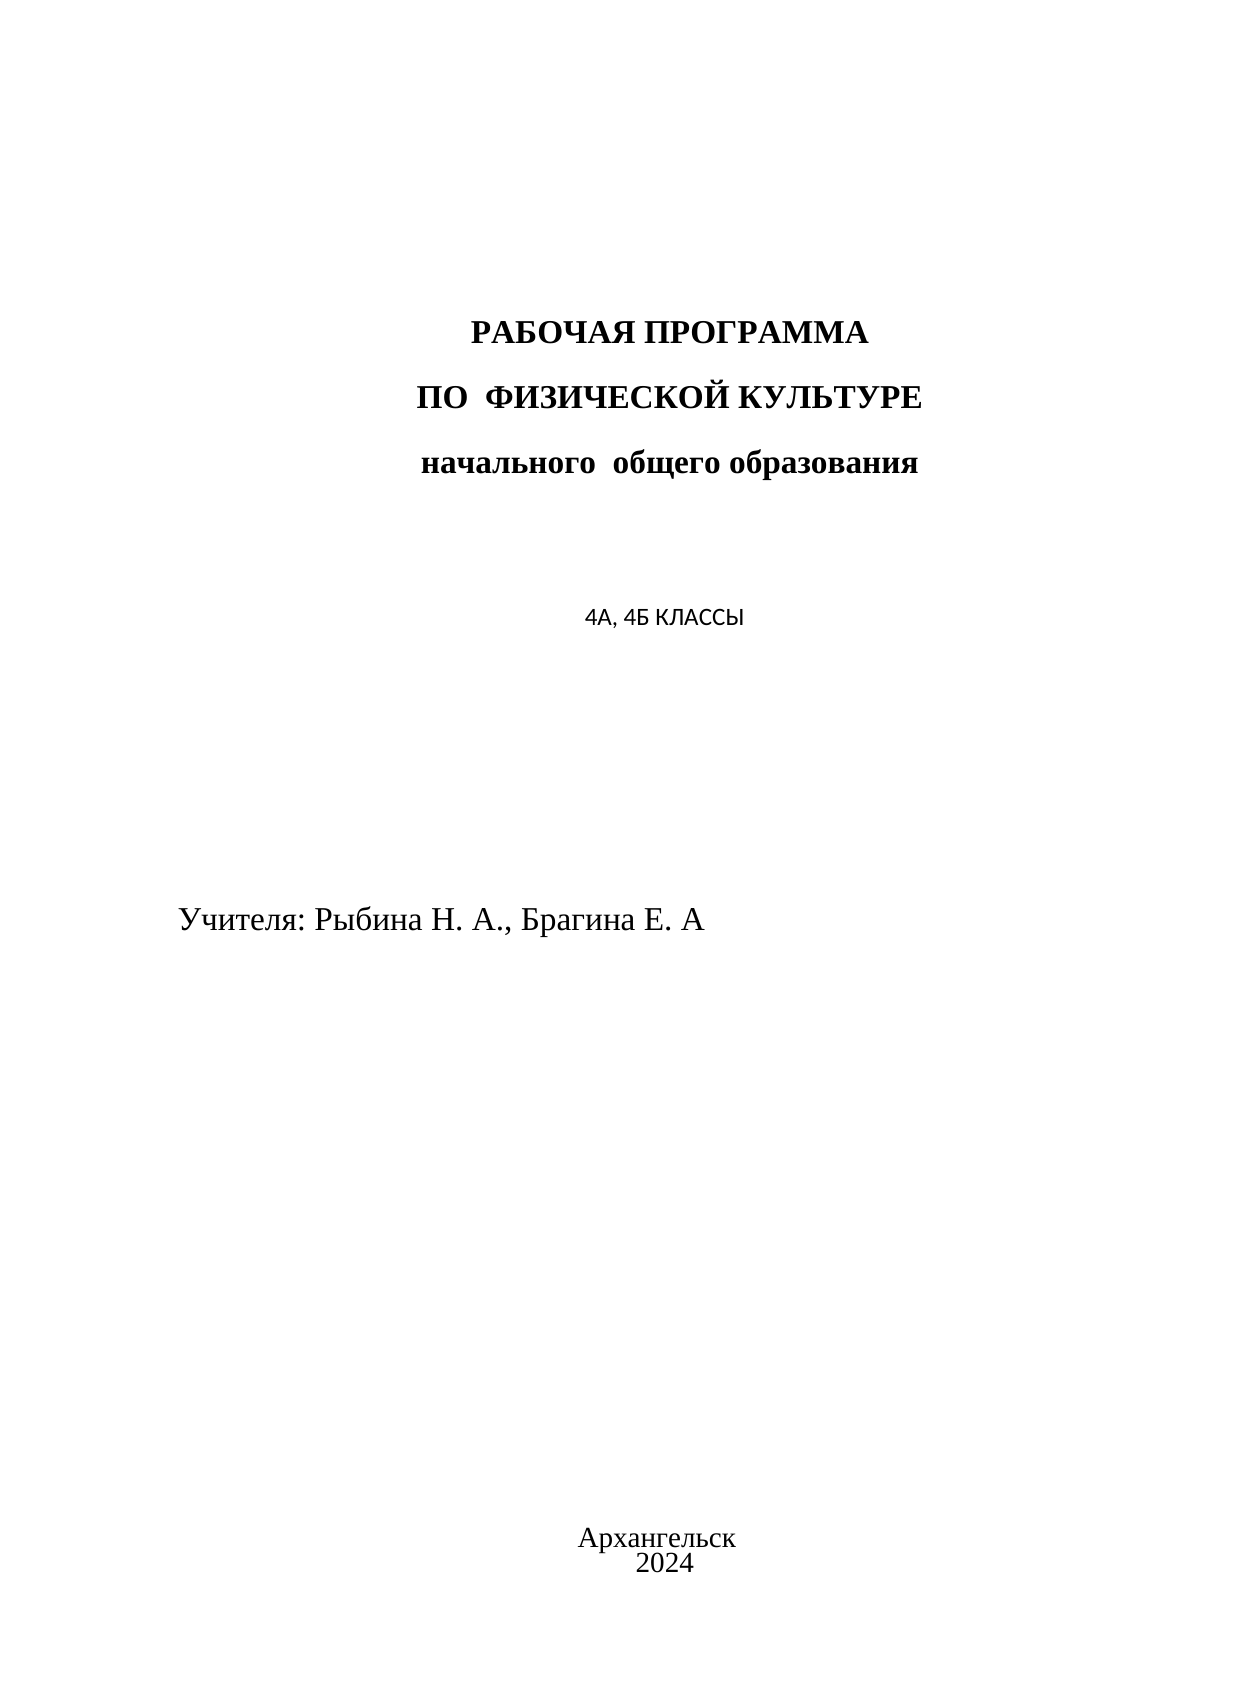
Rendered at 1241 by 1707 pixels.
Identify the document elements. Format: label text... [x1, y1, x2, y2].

text начального общего образования [177, 443, 1162, 481]
text 4А, 4Б КЛАССЫ [177, 601, 1152, 632]
text РАБОЧАЯ ПРОГРАММА [177, 313, 1162, 351]
text Учителя: Рыбина Н. А., Брагина Е. А [177, 899, 1152, 937]
text 2024 [177, 1552, 1152, 1578]
text ПО ФИЗИЧЕСКОЙ КУЛЬТУРЕ [177, 378, 1162, 416]
text Архангельск [177, 1527, 1152, 1552]
